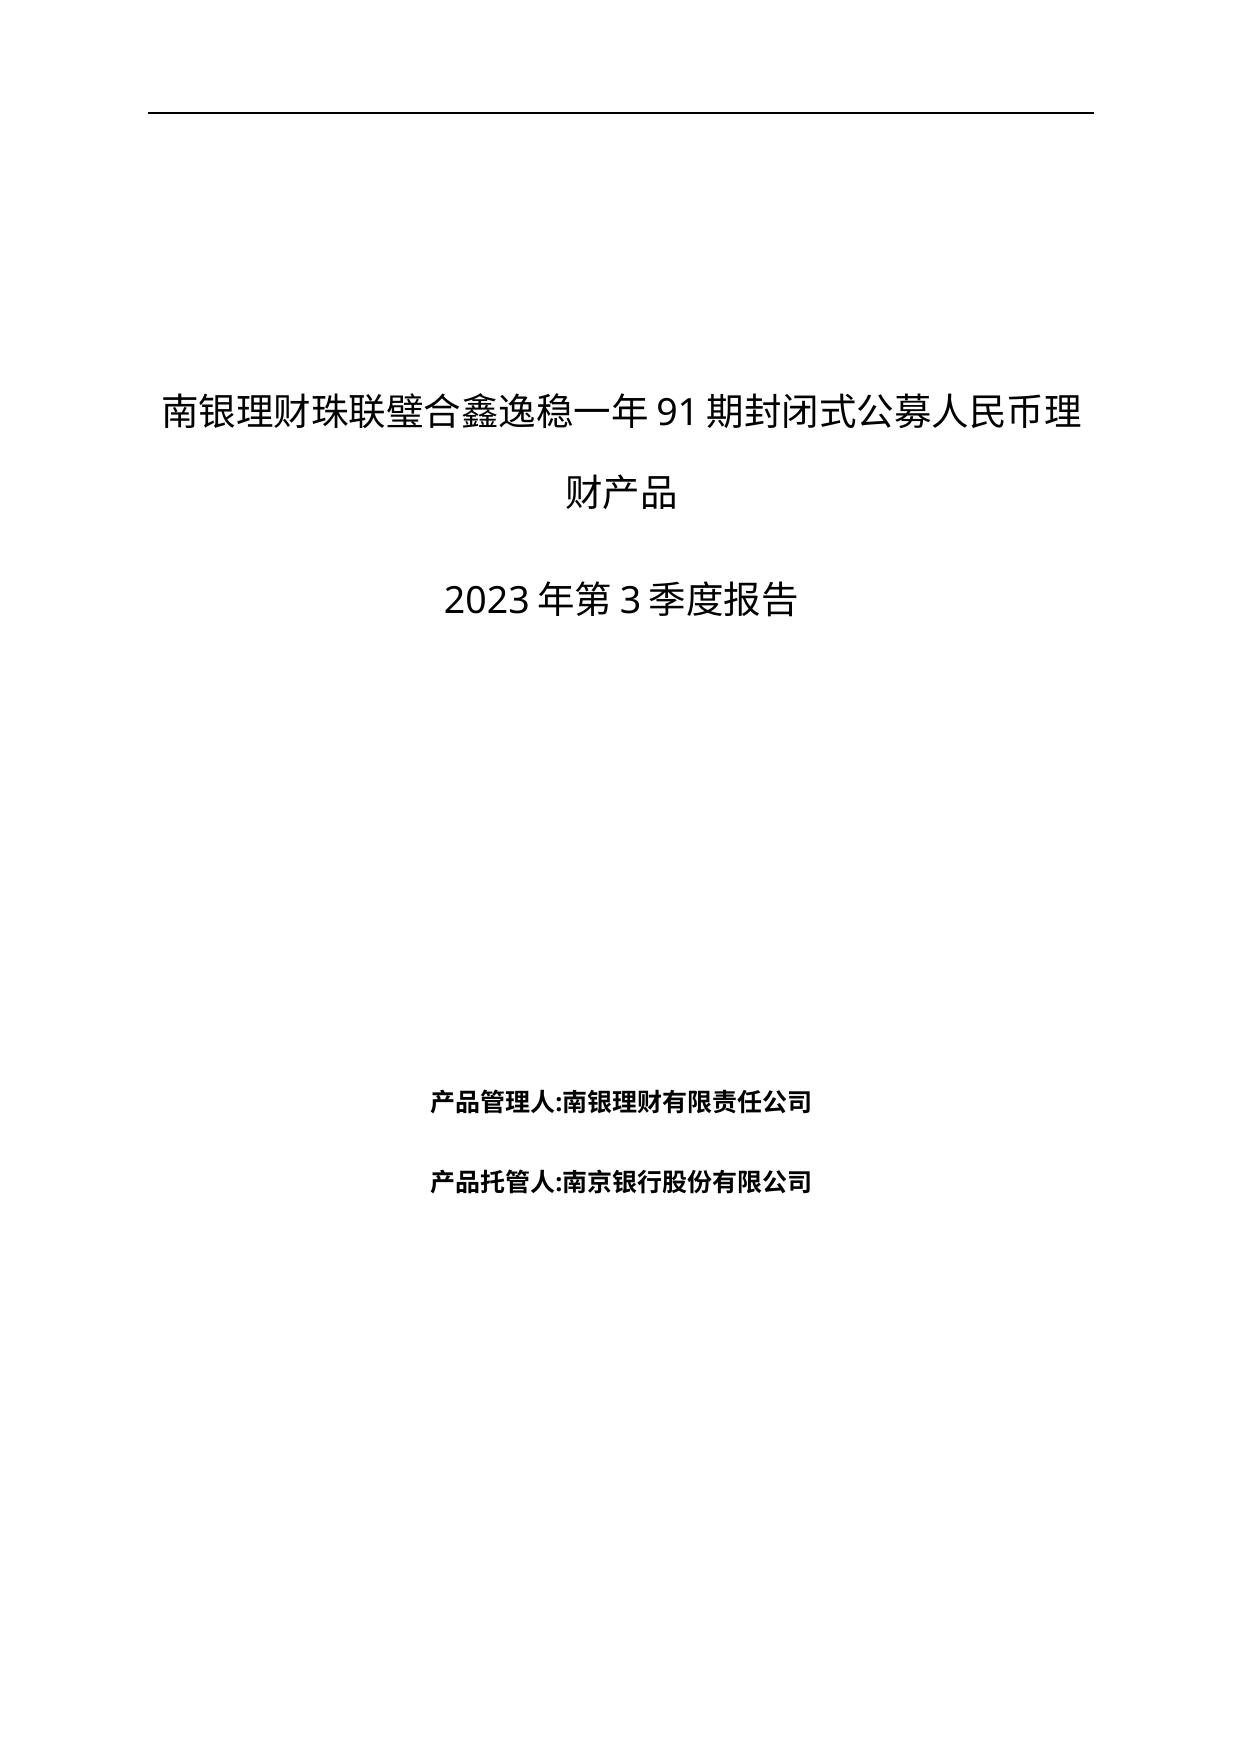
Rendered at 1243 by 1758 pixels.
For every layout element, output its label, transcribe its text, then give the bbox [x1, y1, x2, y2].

text 产品管理人:南银理财有限责任公司 [148, 1083, 1094, 1119]
text 2023年第3季度报告 [148, 570, 1094, 624]
text 产品托管人:南京银行股份有限公司 [148, 1162, 1094, 1198]
text 南银理财珠联璧合鑫逸稳一年91期封闭式公募人民币理财产品 [148, 382, 1094, 518]
